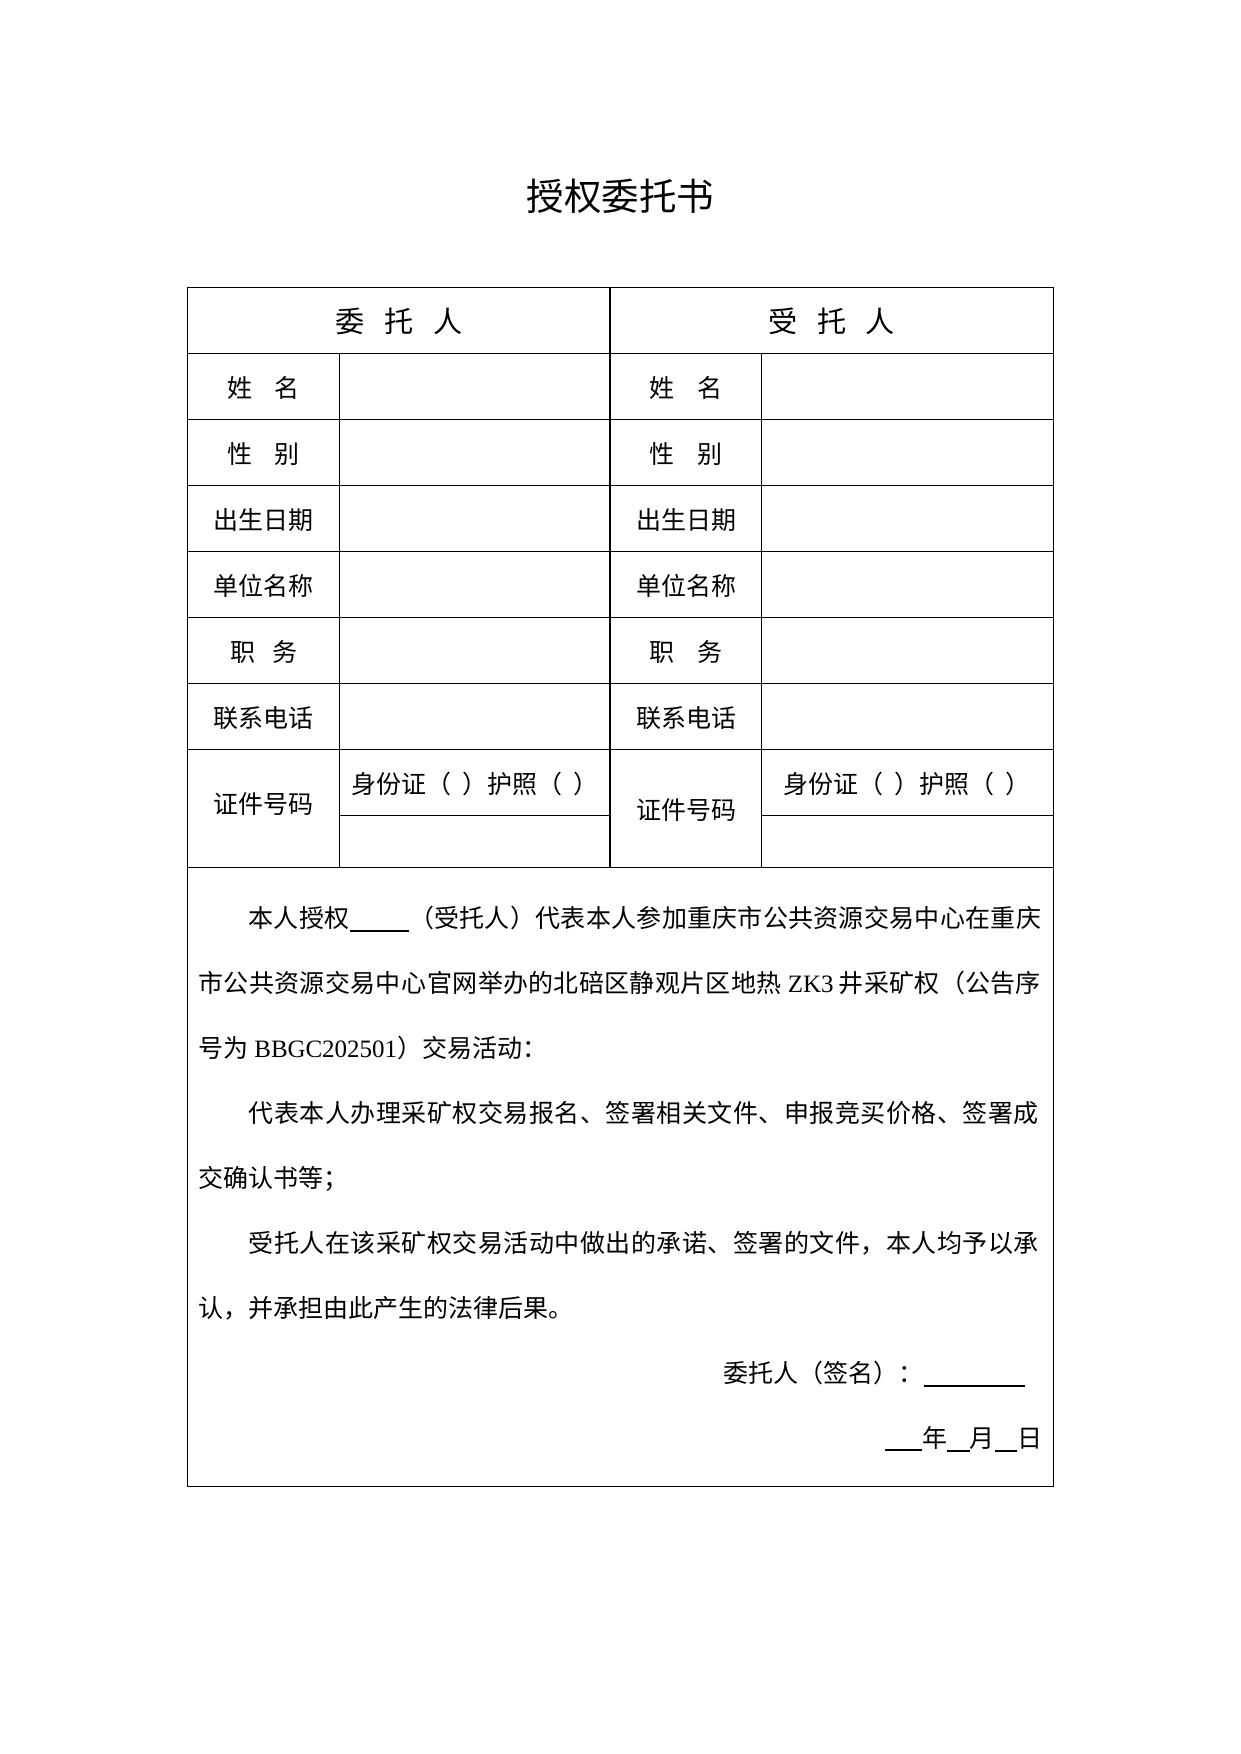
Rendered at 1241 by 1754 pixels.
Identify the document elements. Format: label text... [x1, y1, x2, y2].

table_cell 身份证（ ）护照（ ） [340, 750, 609, 815]
table_cell [340, 552, 609, 617]
table_cell [762, 684, 1053, 749]
text 授权委托书 [187, 162, 1053, 227]
table_cell 职 务 [188, 618, 339, 683]
table_cell [762, 816, 1053, 867]
table_cell 性 别 [611, 420, 761, 485]
table_cell 职 务 [611, 618, 761, 683]
table_cell 身份证（ ）护照（ ） [762, 750, 1053, 815]
table_cell [340, 618, 609, 683]
table_cell [762, 420, 1053, 485]
table_cell 出生日期 [188, 486, 339, 551]
table_cell 性 别 [188, 420, 339, 485]
table_header 委 托 人 [188, 288, 609, 353]
table_cell 联系电话 [611, 684, 761, 749]
table_cell [762, 618, 1053, 683]
table_cell [340, 354, 609, 419]
table_cell 单位名称 [188, 552, 339, 617]
table_cell 证件号码 [611, 750, 761, 867]
table_cell [340, 486, 609, 551]
table_cell [340, 684, 609, 749]
table_cell [340, 420, 609, 485]
table_cell 证件号码 [188, 750, 339, 867]
table_cell 本人授权 （受托人）代表本人参加重庆市公共资源交易中心在重庆市公共资源交易中心官网举办的北碚区静观片区地热ZK3井采矿权（公告序号为 BBGC202501）交易活动： 代表本人办理采矿权交易报名、签署相关文件、申报竞买价格、签署成交确认书等； 受托人在该采矿权交易活动中做出的承诺、签署的文件，本人均予以承认，并承担由此产生的法律后果。 委托人（签名）： 年 月 日 [188, 868, 1053, 1486]
table_cell [762, 354, 1053, 419]
table_cell 单位名称 [611, 552, 761, 617]
table_cell 姓 名 [611, 354, 761, 419]
table_cell [762, 552, 1053, 617]
table_cell 出生日期 [611, 486, 761, 551]
table_cell 联系电话 [188, 684, 339, 749]
table_cell [762, 486, 1053, 551]
table_cell [340, 816, 609, 867]
table_cell 姓 名 [188, 354, 339, 419]
table_header 受 托 人 [611, 288, 1053, 353]
